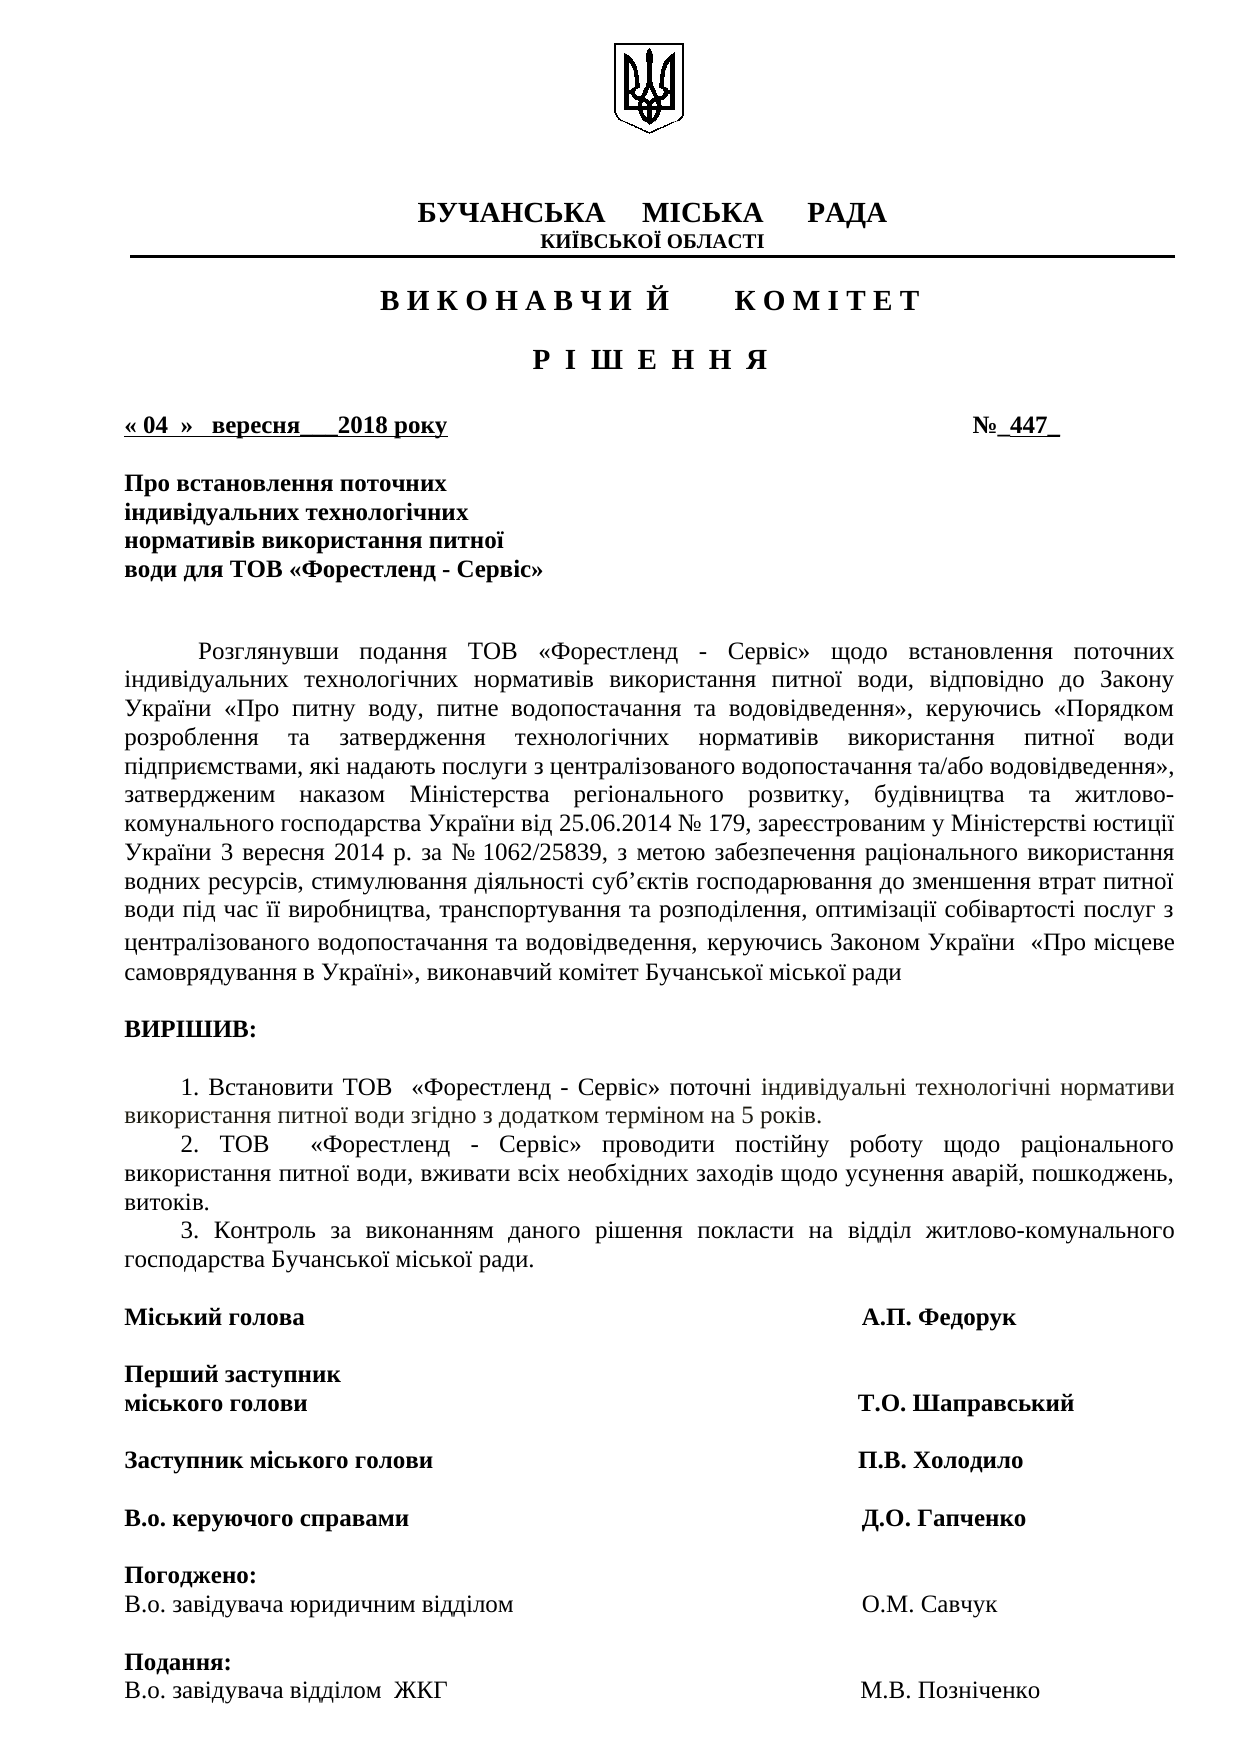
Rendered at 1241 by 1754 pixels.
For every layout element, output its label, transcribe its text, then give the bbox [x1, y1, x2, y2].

text Про встановлення поточних [124, 468, 1175, 497]
text 2. ТОВ «Форестленд - Сервіс» проводити постійну роботу щодо раціонального використання питної води, вживати всіх необхідних заходів щодо усунення аварій, пошкоджень, витоків. [124, 1129, 1175, 1216]
text Подання: [124, 1647, 1175, 1676]
text Погоджено: [124, 1561, 1175, 1589]
text води для ТОВ «Форестленд - Сервіс» [124, 554, 1175, 583]
subtitle В И К О Н А В Ч И Й К О М І Т Е Т [124, 283, 1175, 317]
text В.о. керуючого справами Д.О. Гапченко [124, 1503, 1175, 1532]
text БУЧАНСЬКА МІСЬКА РАДА [129, 196, 1175, 229]
text Міський голова А.П. Федорук [124, 1302, 1175, 1331]
text 1. Встановити ТОВ «Форестленд - Сервіс» поточні індивідуальні технологічні нормативи використання питної води згідно з додатком терміном на 5 років. [124, 1072, 1175, 1129]
subtitle Р І Ш Е Н Н Я [124, 342, 1175, 376]
text Заступник міського голови П.В. Холодило [124, 1446, 1175, 1474]
title ВИРІШИВ: [124, 1014, 1175, 1043]
text В.о. завідувача юридичним відділом О.М. Савчук [124, 1589, 1175, 1618]
text індивідуальних технологічних [124, 497, 1175, 526]
subtitle КИЇВСЬКОЇ ОБЛАСТІ [129, 229, 1175, 258]
text В.о. завідувача відділом ЖКГ М.В. Позніченко [124, 1676, 1175, 1704]
title 3. Контроль за виконанням даного рішення покласти на відділ житлово-комунального господарства Бучанської міської ради. [124, 1216, 1175, 1273]
title Перший заступник [124, 1359, 1175, 1388]
text « 04 » вересня___2018 року №_447_ [124, 411, 1175, 439]
title міського голови Т.О. Шаправський [124, 1388, 1175, 1417]
text нормативів використання питної [124, 526, 1175, 554]
title Розглянувши подання ТОВ «Форестленд - Сервіс» щодо встановлення поточних індивідуальних технологічних нормативів використання питної води, відповідно до Закону України «Про питну воду, питне водопостачання та водовідведення», керуючись «Порядком розроблення та затвердження технологічних нормативів використання питної води підприємствами, які надають послуги з централізованого водопостачання та/або водовідведення», затвердженим наказом Міністерства регіонального розвитку, будівництва та житлово-комунального господарства України від 25.06.2014 № 179, зареєстрованим у Міністерстві юстиції України 3 вересня 2014 р. за № 1062/25839, з метою забезпечення раціонального використання водних ресурсів, стимулювання діяльності суб’єктів господарювання до зменшення втрат питної води під час її виробництва, транспортування та розподілення, оптимізації собівартості послуг з централізованого водопостачання та водовідведення, керуючись Законом України «Про місцеве самоврядування в Україні», виконавчий комітет Бучанської міської ради [124, 636, 1175, 986]
